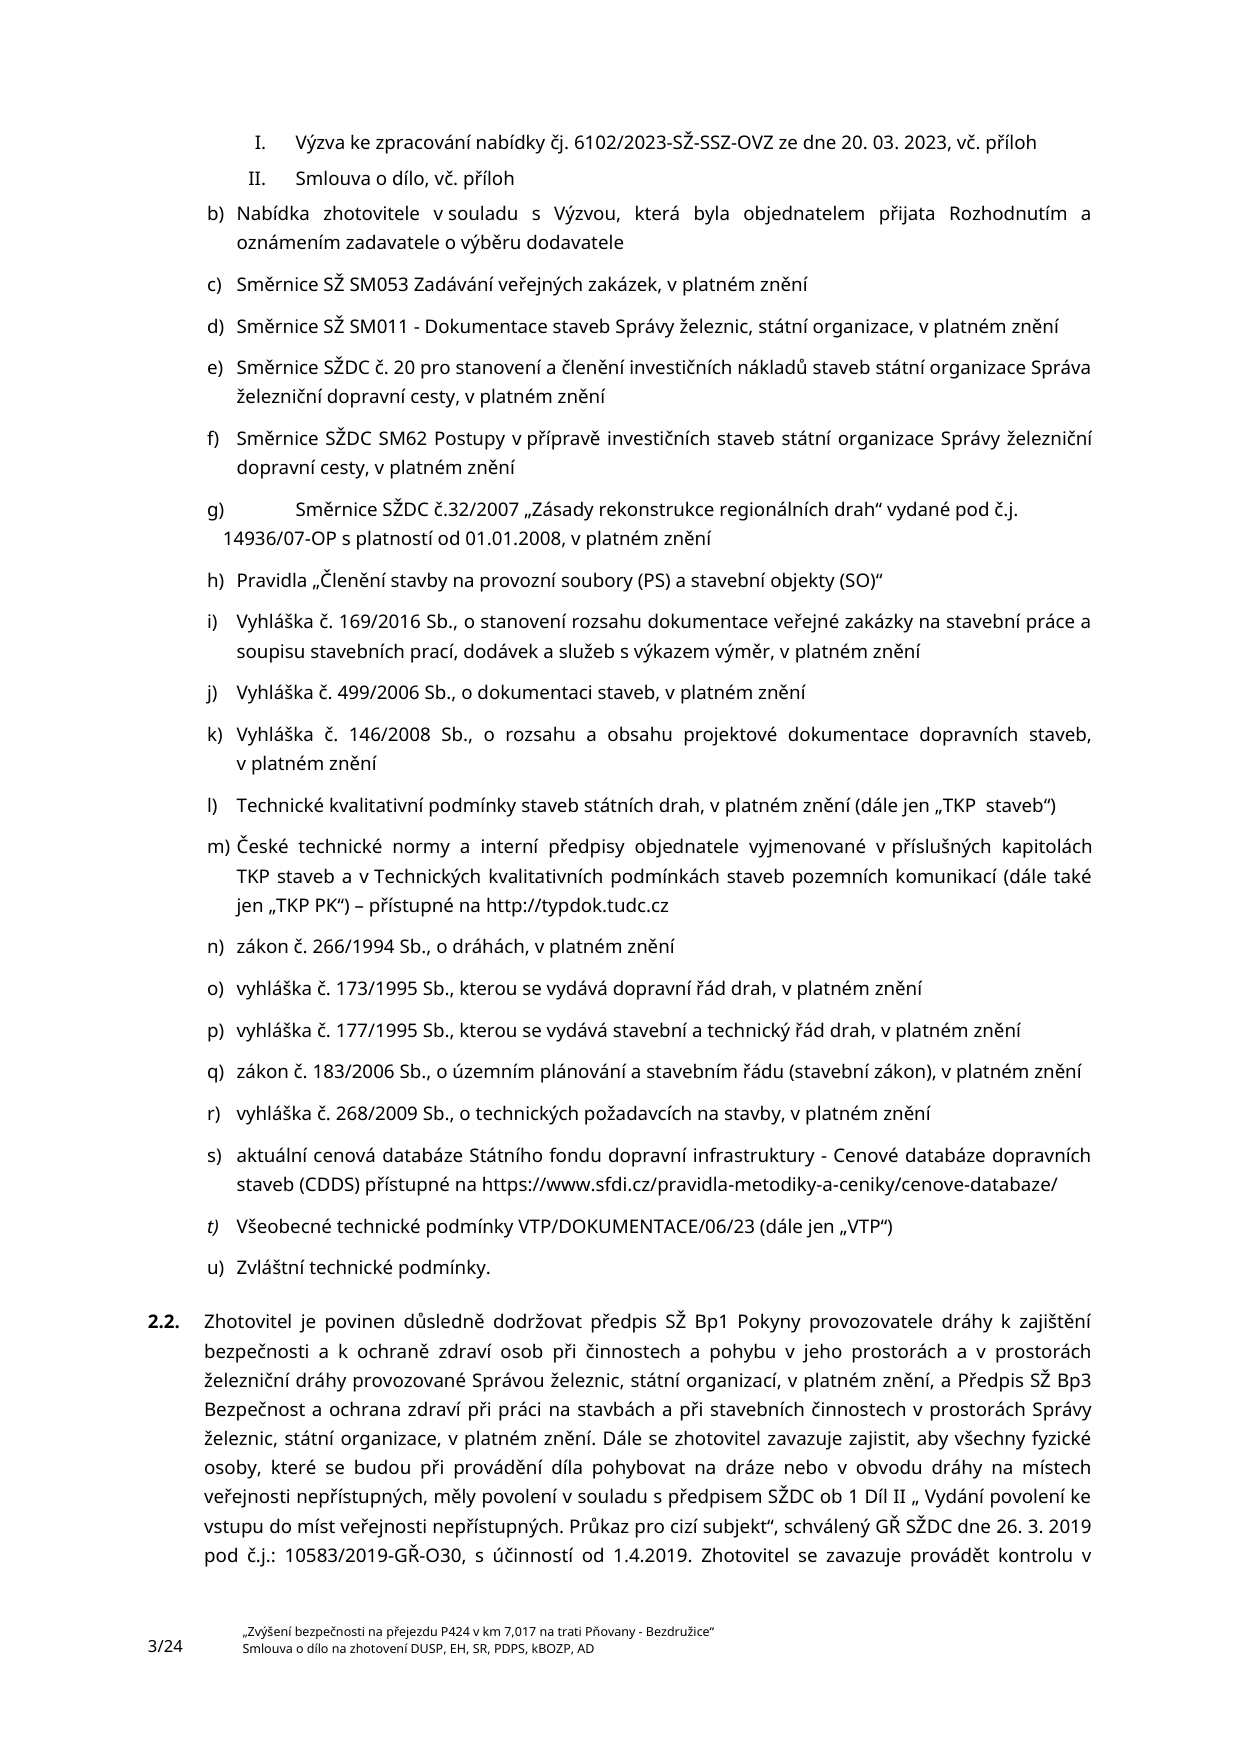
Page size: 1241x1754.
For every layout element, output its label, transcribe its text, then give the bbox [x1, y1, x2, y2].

list Všeobecné technické podmínky VTP/DOKUMENTACE/06/23 (dále jen „VTP“) [207, 1210, 1092, 1239]
list Vyhláška č. 169/2016 Sb., o stanovení rozsahu dokumentace veřejné zakázky na stavební práce a soupisu stavebních prací, dodávek a služeb s výkazem výměr, v platném znění [207, 606, 1092, 664]
list Pravidla „Členění stavby na provozní soubory (PS) a stavební objekty (SO)“ [207, 564, 1092, 593]
list Zvláštní technické podmínky. [207, 1251, 1092, 1281]
list Směrnice SŽ SM011 - Dokumentace staveb Správy železnic, státní organizace, v platném znění [207, 310, 1092, 339]
list Směrnice SŽ SM053 Zadávání veřejných zakázek, v platném znění [207, 268, 1092, 297]
list vyhláška č. 173/1995 Sb., kterou se vydává dopravní řád drah, v platném znění [207, 972, 1092, 1001]
list Technické kvalitativní podmínky staveb státních drah, v platném znění (dále jen „TKP staveb“) [207, 789, 1092, 818]
list České technické normy a interní předpisy objednatele vyjmenované v příslušných kapitolách TKP staveb a v Technických kvalitativních podmínkách staveb pozemních komunikací (dále také jen „TKP PK“) – přístupné na http://typdok.tudc.cz [207, 831, 1092, 918]
list Vyhláška č. 146/2008 Sb., o rozsahu a obsahu projektové dokumentace dopravních staveb, v platném znění [207, 718, 1092, 776]
list zákon č. 266/1994 Sb., o dráhách, v platném znění [207, 931, 1092, 960]
list Nabídka zhotovitele v souladu s Výzvou, která byla objednatelem přijata Rozhodnutím a oznámením zadavatele o výběru dodavatele [207, 197, 1092, 256]
list Smlouva o dílo, vč. příloh [266, 162, 1092, 191]
list vyhláška č. 177/1995 Sb., kterou se vydává stavební a technický řád drah, v platném znění [207, 1014, 1092, 1043]
list Směrnice SŽDC č.32/2007 „Zásady rekonstrukce regionálních drah“ vydané pod č.j. 14936/07-OP s platností od 01.01.2008, v platném znění [207, 493, 1092, 551]
list Vyhláška č. 499/2006 Sb., o dokumentaci staveb, v platném znění [207, 676, 1092, 706]
list Směrnice SŽDC č. 20 pro stanovení a členění investičních nákladů staveb státní organizace Správa železniční dopravní cesty, v platném znění [207, 351, 1092, 410]
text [148, 1306, 1092, 1568]
list Výzva ke zpracování nabídky čj. 6102/2023-SŽ-SSZ-OVZ ze dne 20. 03. 2023, vč. příloh [266, 126, 1092, 156]
list zákon č. 183/2006 Sb., o územním plánování a stavebním řádu (stavební zákon), v platném znění [207, 1056, 1092, 1085]
list aktuální cenová databáze Státního fondu dopravní infrastruktury - Cenové databáze dopravních staveb (CDDS) přístupné na https://www.sfdi.cz/pravidla-metodiky-a-ceniky/cenove-databaze/ [207, 1139, 1092, 1197]
list Směrnice SŽDC SM62 Postupy v přípravě investičních staveb státní organizace Správy železniční dopravní cesty, v platném znění [207, 422, 1092, 481]
list vyhláška č. 268/2009 Sb., o technických požadavcích na stavby, v platném znění [207, 1097, 1092, 1126]
